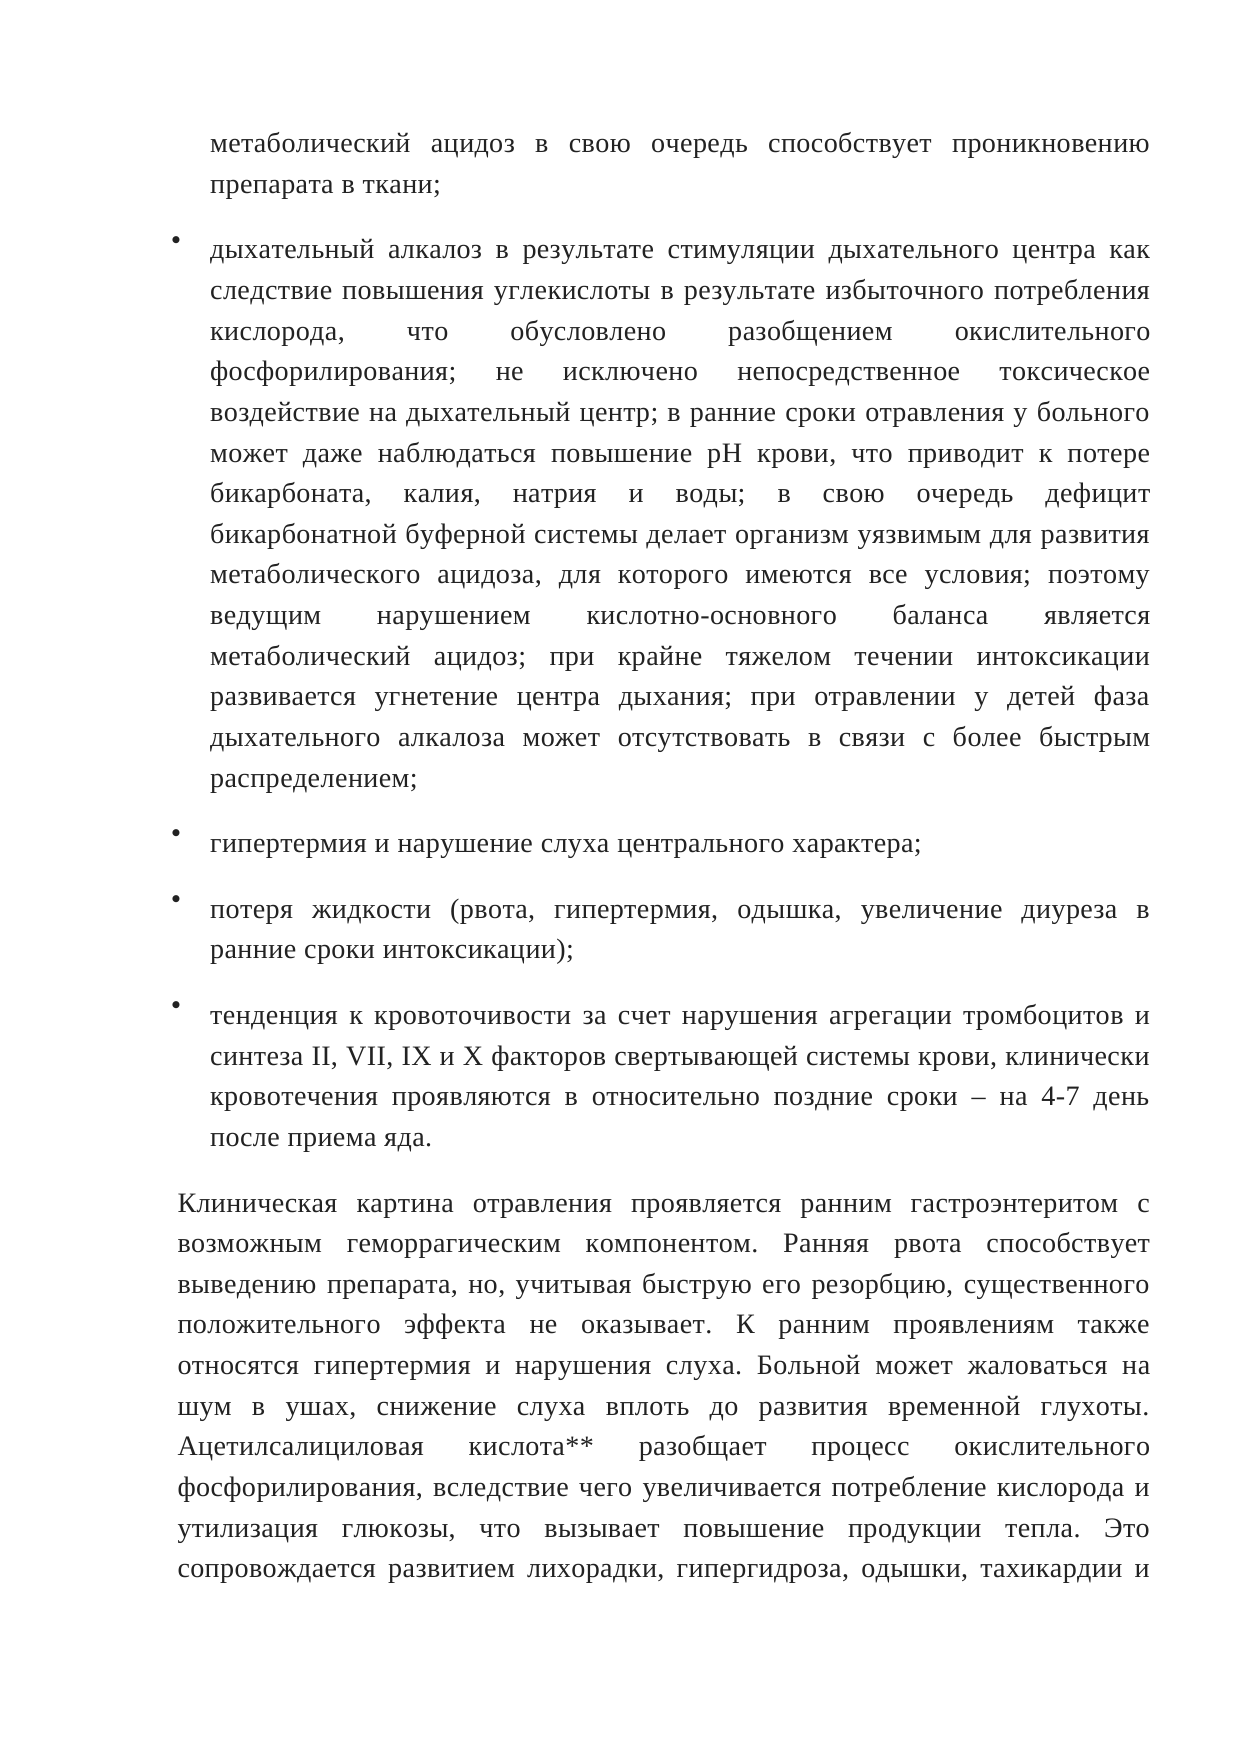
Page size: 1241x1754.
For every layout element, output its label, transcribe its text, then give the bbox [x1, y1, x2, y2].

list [172, 118, 1152, 199]
list потеря жидкости (рвота, гипертермия, одышка, увеличение диуреза в ранние сроки интоксикации); [172, 884, 1152, 965]
list тенденция к кровоточивости за счет нарушения агрегации тромбоцитов и синтеза ΙΙ, VII, IX и X факторов свертывающей системы крови, клинически кровотечения проявляются в относительно поздние сроки – на 4-7 день после приема яда. [172, 990, 1152, 1152]
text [177, 1177, 1152, 1584]
list дыхательный алкалоз в результате стимуляции дыхательного центра как следствие повышения углекислоты в результате избыточного потребления кислорода, что обусловлено разобщением окислительного фосфорилирования; не исключено непосредственное токсическое воздействие на дыхательный центр; в ранние сроки отравления у больного может даже наблюдаться повышение рН крови, что приводит к потере бикарбоната, калия, натрия и воды; в свою очередь дефицит бикарбонатной буферной системы делает организм уязвимым для развития метаболического ацидоза, для которого имеются все условия; поэтому ведущим нарушением кислотно-основного баланса является метаболический ацидоз; при крайне тяжелом течении интоксикации развивается угнетение центра дыхания; при отравлении у детей фаза дыхательного алкалоза может отсутствовать в связи с более быстрым распределением; [172, 224, 1152, 793]
list гипертермия и нарушение слуха центрального характера; [172, 818, 1152, 859]
